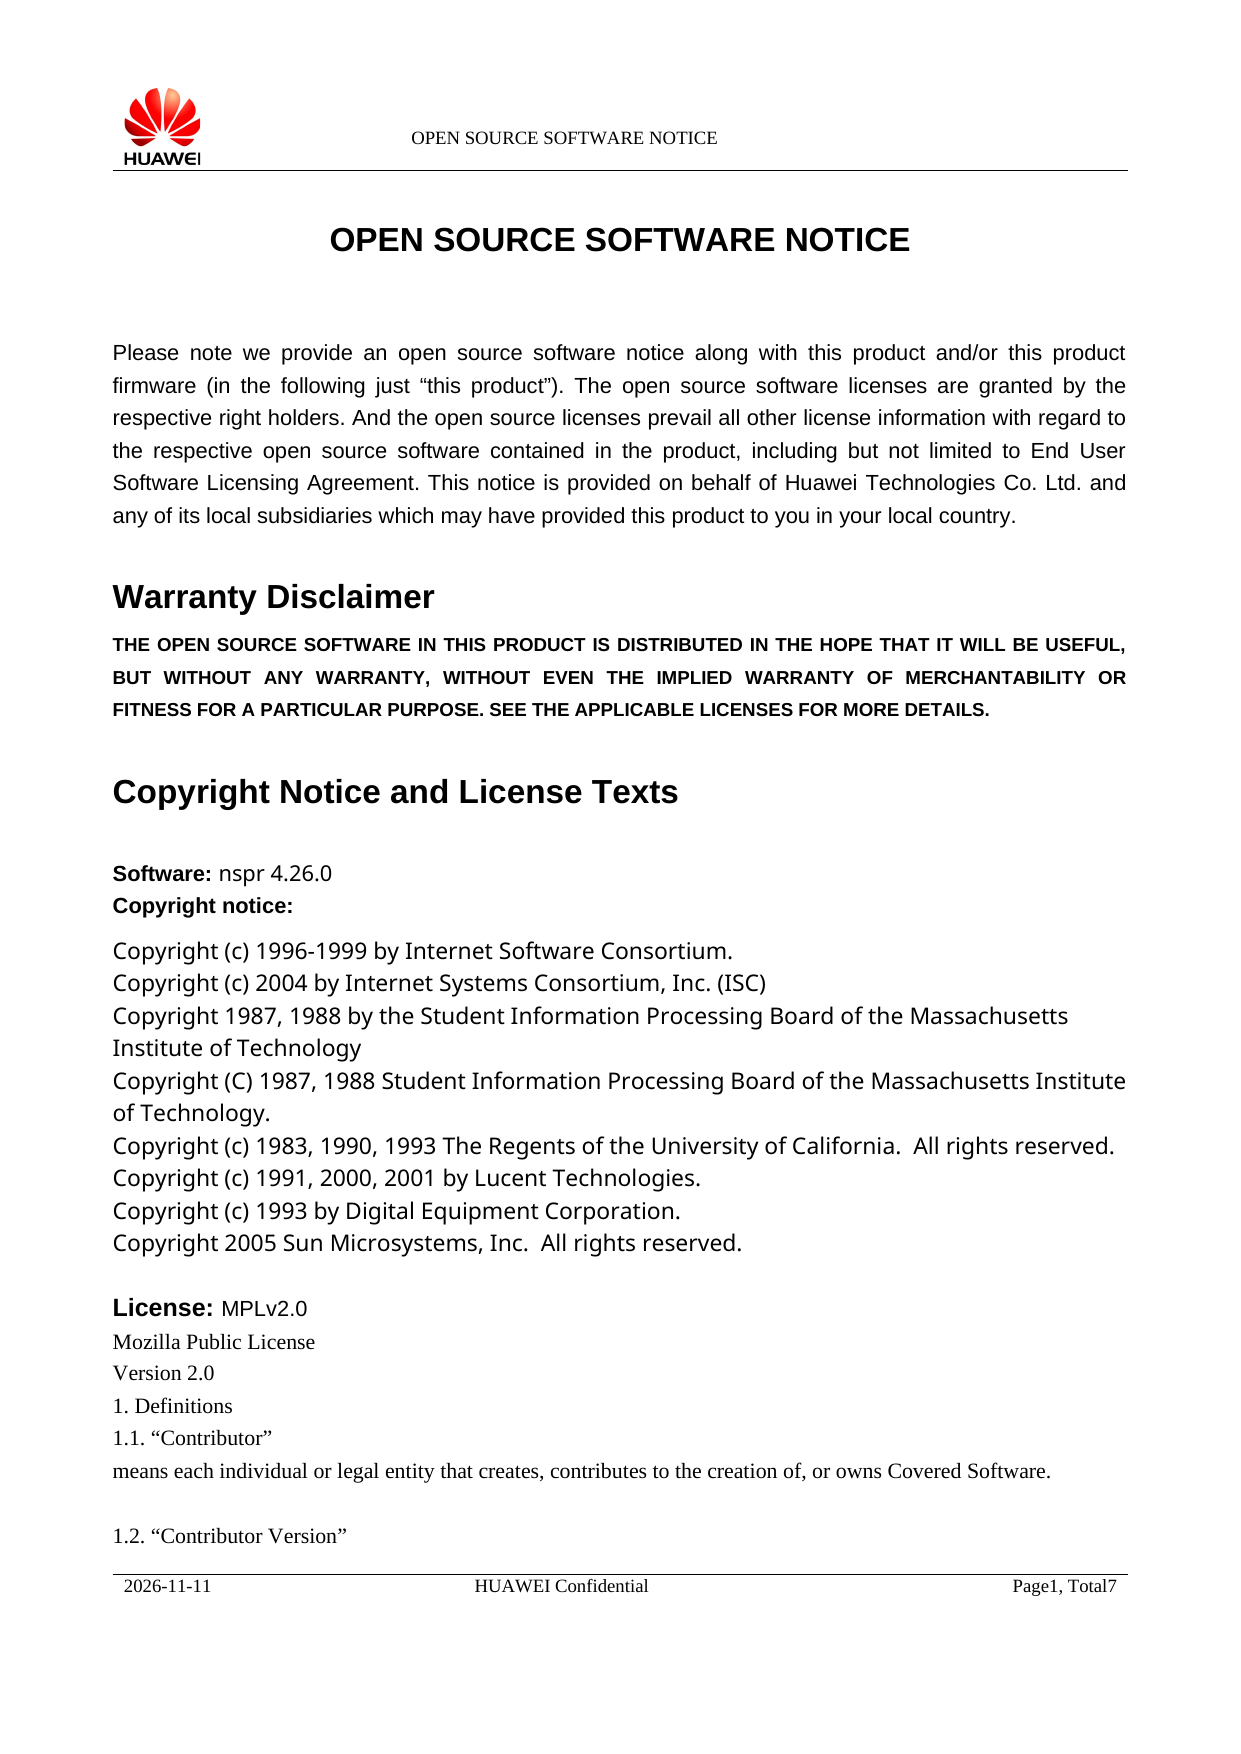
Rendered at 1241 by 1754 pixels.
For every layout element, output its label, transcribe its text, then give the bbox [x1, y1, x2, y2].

text Warranty Disclaimer [112, 564, 1128, 629]
picture [124, 88, 201, 165]
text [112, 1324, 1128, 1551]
text The open source software in this product is distributed in the hope that it will be useful, but WITHOUT ANY WARRANTY, without even the implied warranty of MERCHANTABILITY or FITNESS FOR A PARTICULAR PURPOSE. See the applicable licenses for more details. [112, 629, 1128, 726]
text Please note we provide an open source software notice along with this product and/or this product firmware (in the following just “this product”). The open source software licenses are granted by the respective right holders. And the open source licenses prevail all other license information with regard to the respective open source software contained in the product, including but not limited to End User Software Licensing Agreement. This notice is provided on behalf of Huawei Technologies Co. Ltd. and any of its local subsidiaries which may have provided this product to you in your local country. [112, 336, 1128, 531]
text Copyright notice: [112, 889, 1128, 921]
text Copyright Notice and License Texts [112, 759, 1128, 824]
text Copyright (c) 1996-1999 by Internet Software Consortium. Copyright (c) 2004 by Internet Systems Consortium, Inc. (ISC) Copyright 1987, 1988 by the Student Information Processing Board of the Massachusetts Institute of Technology Copyright (C) 1987, 1988 Student Information Processing Board of the Massachusetts Institute of Technology. Copyright (c) 1983, 1990, 1993 The Regents of the University of California. All rights reserved. Copyright (c) 1991, 2000, 2001 by Lucent Technologies. Copyright (c) 1993 by Digital Equipment Corporation. Copyright 2005 Sun Microsystems, Inc. All rights reserved. [112, 934, 1128, 1291]
title Software: nspr 4.26.0 [112, 856, 1128, 889]
text License: MPLv2.0 [112, 1291, 1128, 1324]
text OPEN SOURCE SOFTWARE NOTICE [112, 206, 1128, 271]
